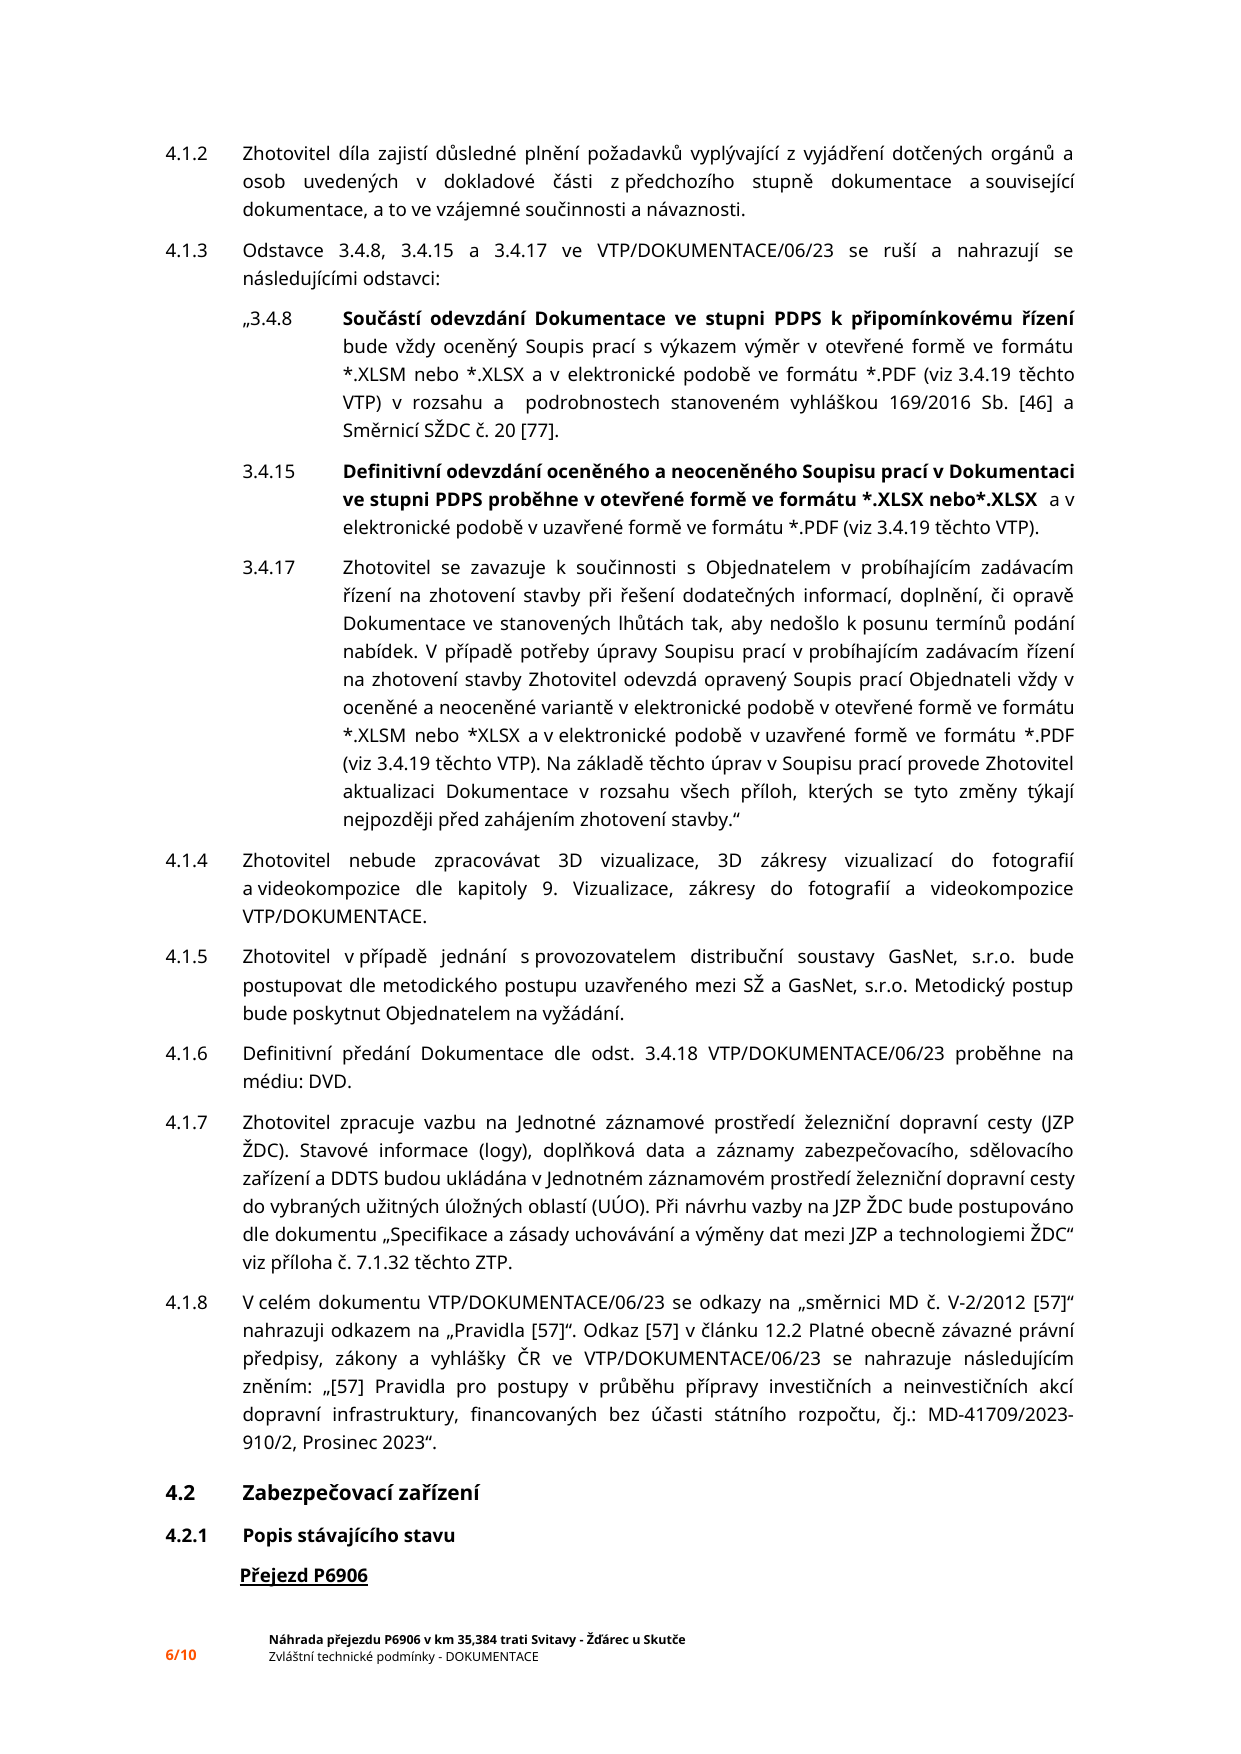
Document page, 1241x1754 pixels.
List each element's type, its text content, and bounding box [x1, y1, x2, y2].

text Zhotovitel nebude zpracovávat 3D vizualizace, 3D zákresy vizualizací do fotografií a videokompozice dle kapitoly 9. Vizualizace, zákresy do fotografií a videokompozice VTP/DOKUMENTACE. [165, 847, 1075, 929]
text Popis stávajícího stavu [165, 1522, 1075, 1548]
text „3.4.8 Součástí odevzdání Dokumentace ve stupni PDPS k připomínkovému řízení bude vždy oceněný Soupis prací s výkazem výměr v otevřené formě ve formátu *.XLSM nebo *.XLSX a v elektronické podobě ve formátu *.PDF (viz 3.4.19 těchto VTP) v rozsahu a podrobnostech stanoveném vyhláškou 169/2016 Sb. [46] a Směrnicí SŽDC č. 20 [77]. [242, 305, 1075, 443]
text 3.4.15 Definitivní odevzdání oceněného a neoceněného Soupisu prací v Dokumentaci ve stupni PDPS proběhne v otevřené formě ve formátu *.XLSX nebo*.XLSX a v elektronické podobě v uzavřené formě ve formátu *.PDF (viz 3.4.19 těchto VTP). [242, 458, 1075, 539]
text Zhotovitel díla zajistí důsledné plnění požadavků vyplývající z vyjádření dotčených orgánů a osob uvedených v dokladové části z předchozího stupně dokumentace a související dokumentace, a to ve vzájemné součinnosti a návaznosti. [165, 140, 1075, 222]
text Odstavce 3.4.8, 3.4.15 a 3.4.17 ve VTP/DOKUMENTACE/06/23 se ruší a nahrazují se následujícími odstavci: [165, 237, 1075, 290]
text 3.4.17 Zhotovitel se zavazuje k součinnosti s Objednatelem v probíhajícím zadávacím řízení na zhotovení stavby při řešení dodatečných informací, doplnění, či opravě Dokumentace ve stanovených lhůtách tak, aby nedošlo k posunu termínů podání nabídek. V případě potřeby úpravy Soupisu prací v probíhajícím zadávacím řízení na zhotovení stavby Zhotovitel odevzdá opravený Soupis prací Objednateli vždy v oceněné a neoceněné variantě v elektronické podobě v otevřené formě ve formátu *.XLSM nebo *XLSX a v elektronické podobě v uzavřené formě ve formátu *.PDF (viz 3.4.19 těchto VTP). Na základě těchto úprav v Soupisu prací provede Zhotovitel aktualizaci Dokumentace v rozsahu všech příloh, kterých se tyto změny týkají nejpozději před zahájením zhotovení stavby.“ [242, 554, 1075, 832]
text V celém dokumentu VTP/DOKUMENTACE/06/23 se odkazy na „směrnici MD č. V-2/2012 [57]“ nahrazuji odkazem na „Pravidla [57]“. Odkaz [57] v článku 12.2 Platné obecně závazné právní předpisy, zákony a vyhlášky ČR ve VTP/DOKUMENTACE/06/23 se nahrazuje následujícím zněním: „[57] Pravidla pro postupy v průběhu přípravy investičních a neinvestičních akcí dopravní infrastruktury, financovaných bez účasti státního rozpočtu, čj.: MD-41709/2023-910/2, Prosinec 2023“. [165, 1289, 1075, 1455]
text Zabezpečovací zařízení [165, 1478, 1075, 1507]
text Zhotovitel zpracuje vazbu na Jednotné záznamové prostředí železniční dopravní cesty (JZP ŽDC). Stavové informace (logy), doplňková data a záznamy zabezpečovacího, sdělovacího zařízení a DDTS budou ukládána v Jednotném záznamovém prostředí železniční dopravní cesty do vybraných užitných úložných oblastí (UÚO). Při návrhu vazby na JZP ŽDC bude postupováno dle dokumentu „Specifikace a zásady uchovávání a výměny dat mezi JZP a technologiemi ŽDC“ viz příloha č. 7.1.32 těchto ZTP. [165, 1109, 1075, 1274]
list Přejezd P6906 [165, 1563, 1075, 1588]
text Definitivní předání Dokumentace dle odst. 3.4.18 VTP/DOKUMENTACE/06/23 proběhne na médiu: DVD. [165, 1040, 1075, 1094]
text Zhotovitel v případě jednání s provozovatelem distribuční soustavy GasNet, s.r.o. bude postupovat dle metodického postupu uzavřeného mezi SŽ a GasNet, s.r.o. Metodický postup bude poskytnut Objednatelem na vyžádání. [165, 944, 1075, 1025]
